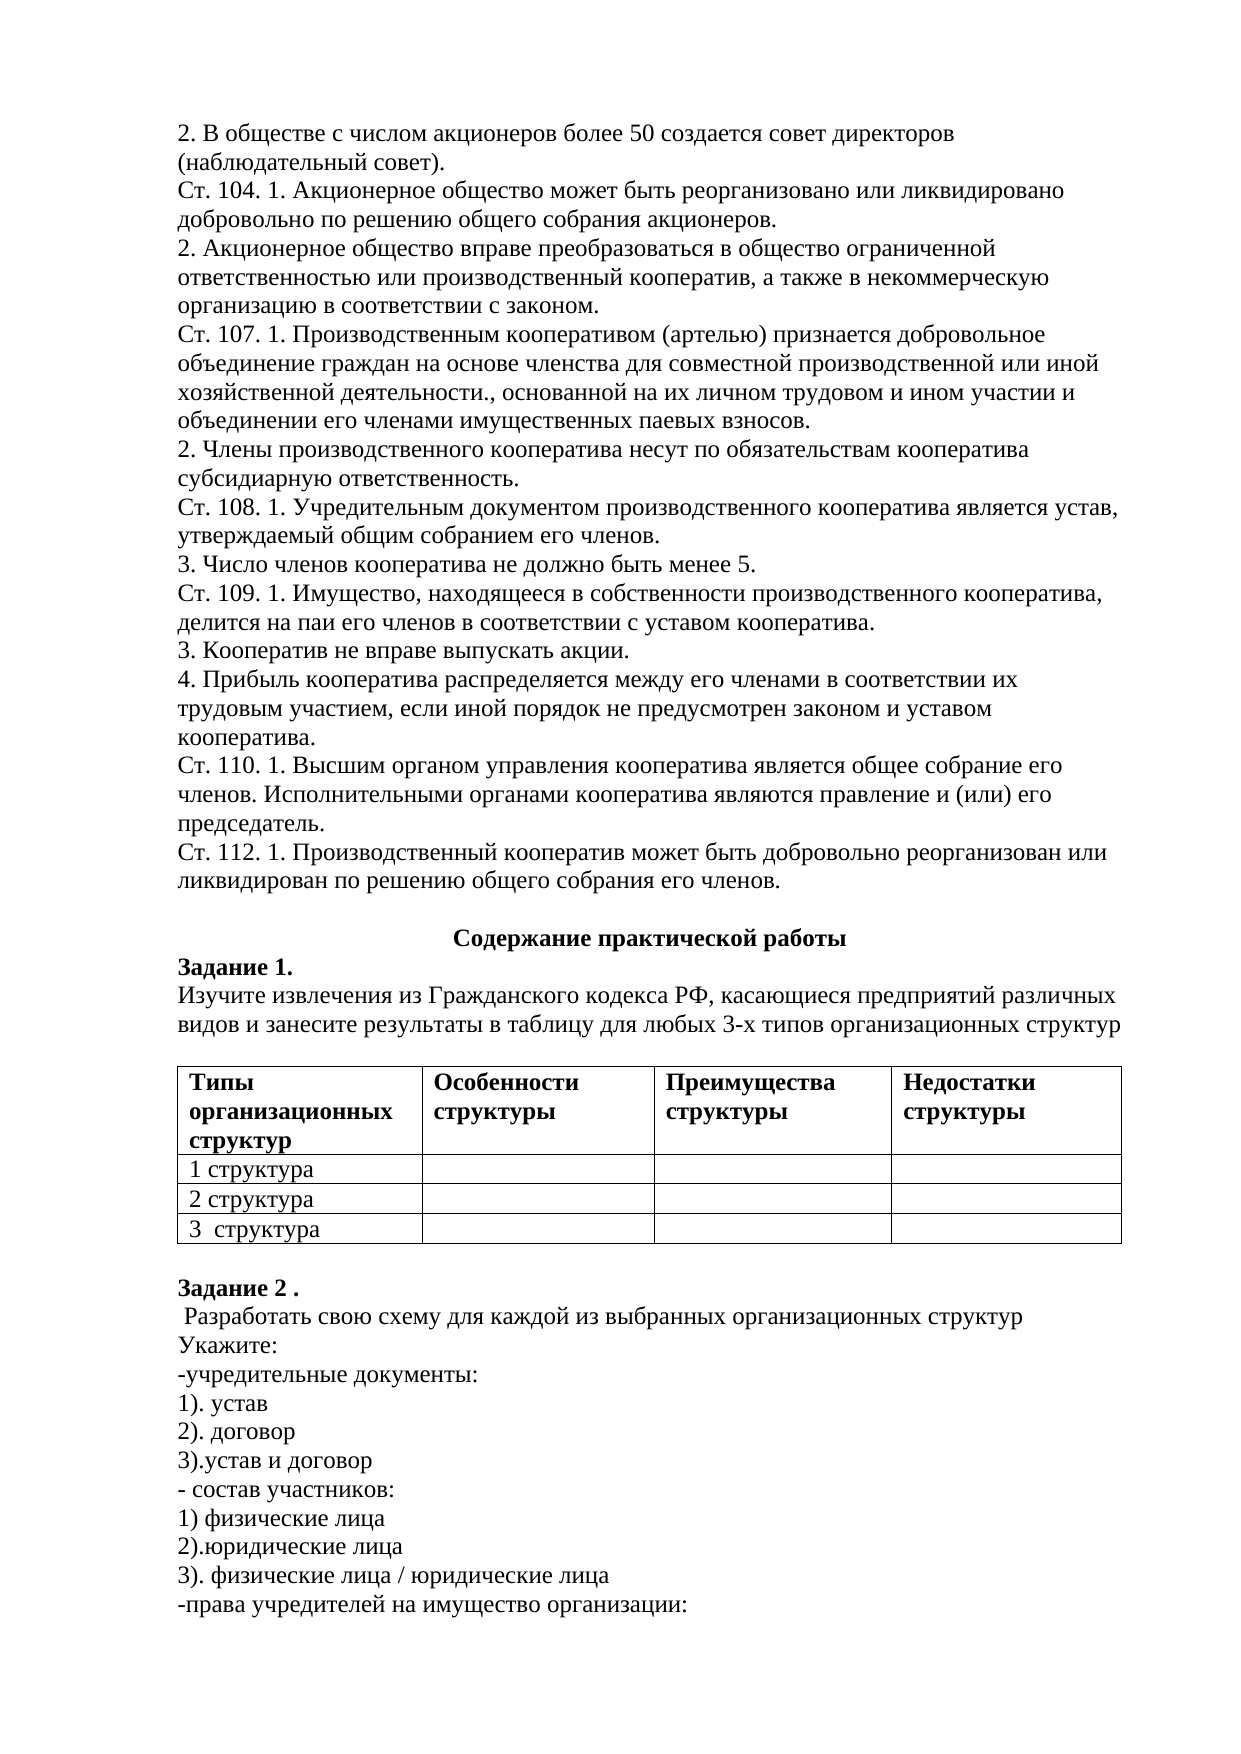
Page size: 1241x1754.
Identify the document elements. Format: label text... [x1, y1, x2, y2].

table_cell [892, 1184, 1121, 1213]
text Ст. 104. 1. Акционерное общество может быть реорганизовано или ликвидировано добровольно по решению общего собрания акционеров. [177, 176, 1122, 233]
table_header Преимущества структуры [655, 1067, 891, 1153]
text Задание 2 . [177, 1273, 1122, 1301]
text Ст. 112. 1. Производственный кооператив может быть добровольно реорганизован или ликвидирован по решению общего собрания его членов. [177, 837, 1122, 894]
table_cell [655, 1155, 891, 1183]
text Укажите: [177, 1330, 1122, 1359]
text -права учредителей на имущество организации: [177, 1589, 1122, 1618]
text Изучите извлечения из Гражданского кодекса РФ, касающиеся предприятий различных видов и занесите результаты в таблицу для любых 3-х типов организационных структур [177, 981, 1122, 1038]
text 4. Прибыль кооператива распределяется между его членами в соответствии их трудовым участием, если иной порядок не предусмотрен законом и уставом кооператива. [177, 664, 1122, 751]
table_cell [423, 1214, 654, 1243]
text Ст. 110. 1. Высшим органом управления кооператива является общее собрание его членов. Исполнительными органами кооператива являются правление и (или) его председатель. [177, 751, 1122, 837]
table_header Типы организационных структур [178, 1067, 422, 1153]
text 3. Кооператив не вправе выпускать акции. [177, 636, 1122, 664]
text 2. Члены производственного кооператива несут по обязательствам кооператива субсидиарную ответственность. [177, 434, 1122, 492]
table_cell [423, 1184, 654, 1213]
table_cell [655, 1214, 891, 1243]
text Ст. 108. 1. Учредительным документом производственного кооператива является устав, утверждаемый общим собранием его членов. [177, 492, 1122, 549]
text Ст. 109. 1. Имущество, находящееся в собственности производственного кооператива, делится на паи его членов в соответствии с уставом кооператива. [177, 578, 1122, 636]
table_cell [655, 1184, 891, 1213]
text Ст. 107. 1. Производственным кооперативом (артелью) признается добровольное объединение граждан на основе членства для совместной производственной или иной хозяйственной деятельности., основанной на их личном трудовом и ином участии и объединении его членами имущественных паевых взносов. [177, 319, 1122, 434]
table_cell 1 структура [178, 1155, 422, 1183]
table_cell [892, 1155, 1121, 1183]
table_cell 2 структура [178, 1184, 422, 1213]
table_cell [423, 1155, 654, 1183]
table_cell 3 структура [178, 1214, 422, 1243]
table_header Особенности структуры [423, 1067, 654, 1153]
table_header Недостатки структуры [892, 1067, 1121, 1153]
text 2).юридические лица [177, 1531, 1122, 1560]
text 2. В обществе с числом акционеров более 50 создается совет директоров (наблюдательный совет). [177, 118, 1122, 176]
text -учредительные документы: [177, 1359, 1122, 1388]
text - состав участников: [177, 1474, 1122, 1503]
text 2. Акционерное общество вправе преобразоваться в общество ограниченной ответственностью или производственный кооператив, а также в некоммерческую организацию в соответствии с законом. [177, 233, 1122, 319]
text 3. Число членов кооператива не должно быть менее 5. [177, 549, 1122, 578]
text 2). договор [177, 1416, 1122, 1445]
text 1) физические лица [177, 1503, 1122, 1531]
text 3). физические лица / юридические лица [177, 1560, 1122, 1589]
text 1). устав [177, 1388, 1122, 1416]
text Задание 1. [177, 952, 1122, 981]
text 3).устав и договор [177, 1445, 1122, 1474]
table_cell [892, 1214, 1121, 1243]
text Содержание практической работы [177, 923, 1122, 952]
text Разработать свою схему для каждой из выбранных организационных структур [177, 1301, 1122, 1330]
